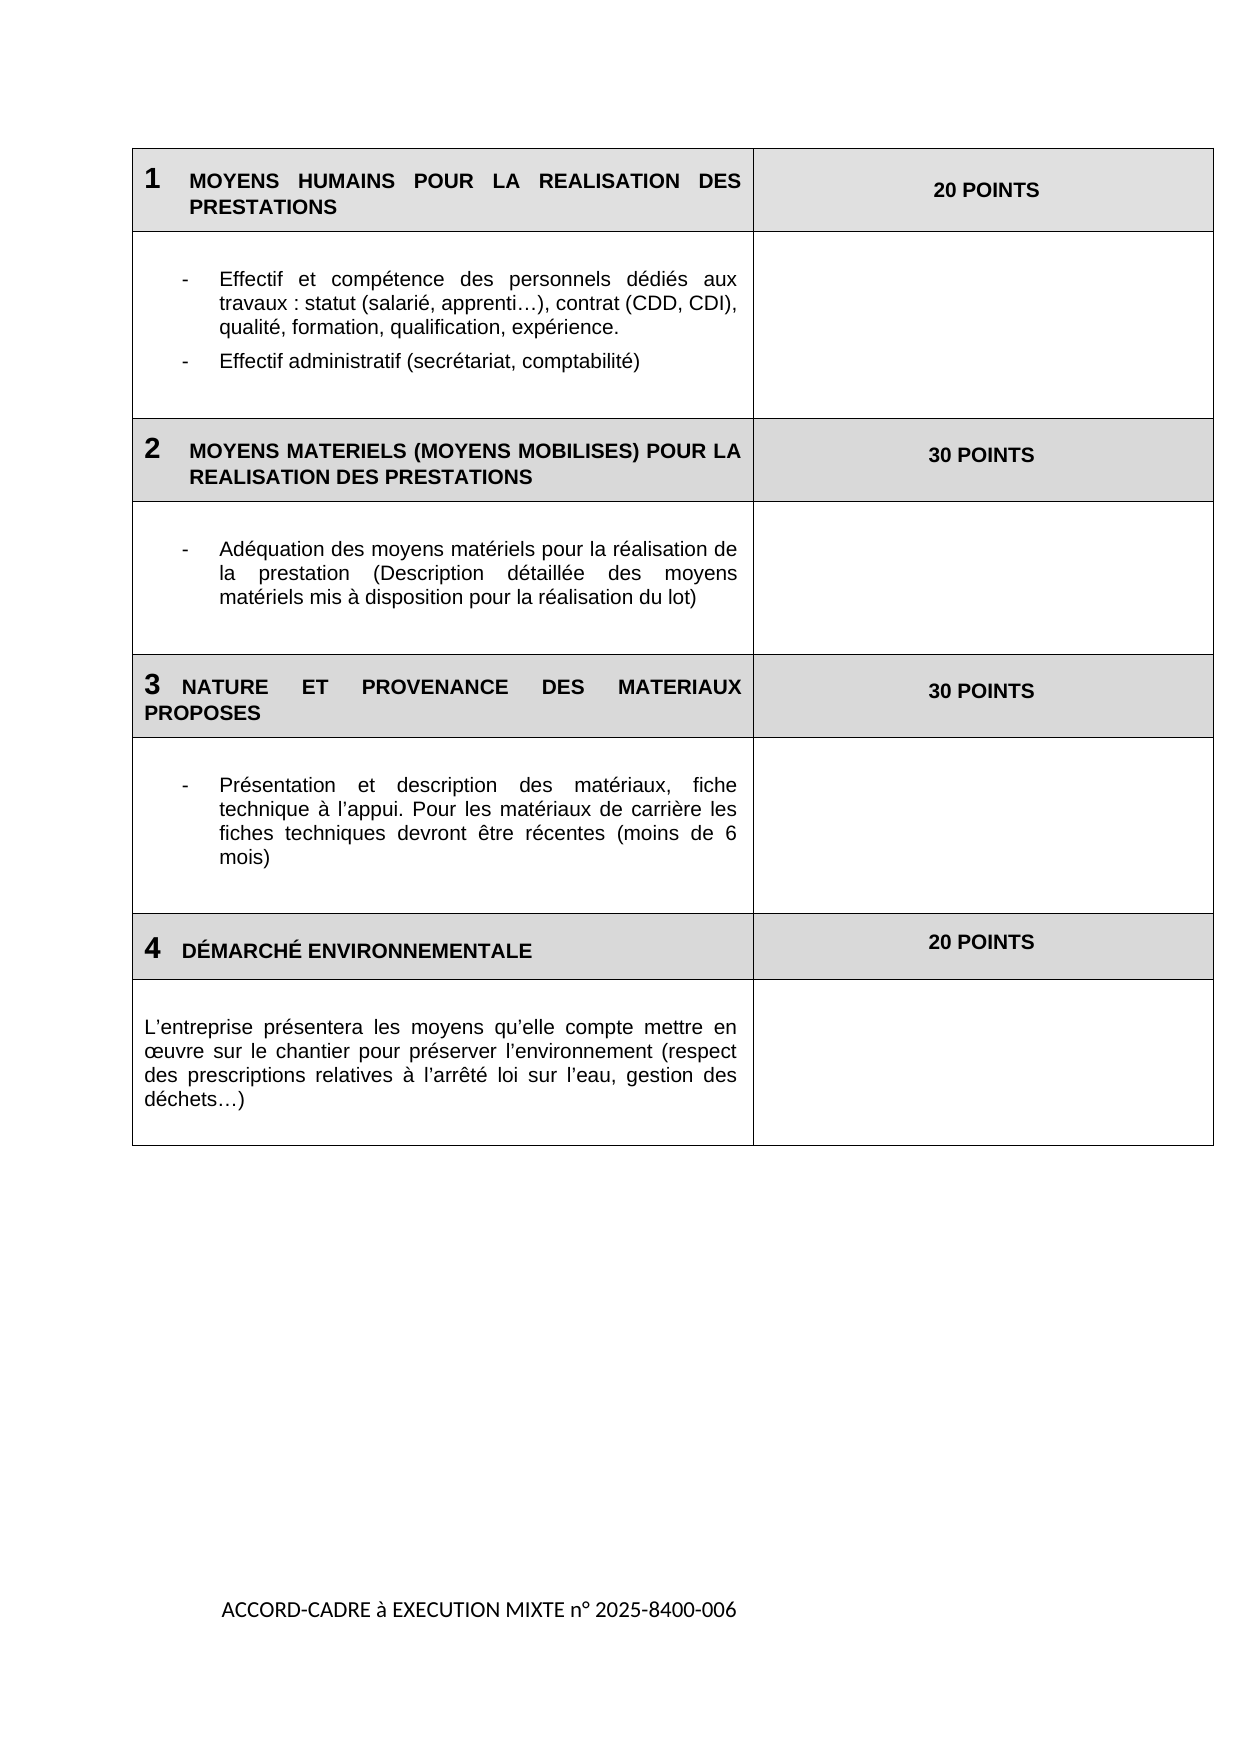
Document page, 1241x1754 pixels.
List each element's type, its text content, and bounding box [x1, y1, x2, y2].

table_cell 30 POINTS [754, 419, 1213, 501]
table_cell [754, 232, 1213, 418]
table_cell Effectif et compétence des personnels dédiés aux travaux : statut (salarié, apprenti…), contrat (CDD, CDI), qualité, formation, qualification, expérience. Effectif administratif (secrétariat, comptabilité) [133, 232, 753, 418]
table_cell 30 POINTS [754, 655, 1213, 737]
table_cell L’entreprise présentera les moyens qu’elle compte mettre en œuvre sur le chantier pour préserver l’environnement (respect des prescriptions relatives à l’arrêté loi sur l’eau, gestion des déchets…) [133, 980, 753, 1145]
table_cell Démarché environnementale [133, 914, 753, 979]
table_header 20 POINTS [754, 149, 1213, 231]
table_cell [754, 502, 1213, 653]
table_cell [754, 738, 1213, 913]
table_cell Adéquation des moyens matériels pour la réalisation de la prestation (Description détaillée des moyens matériels mis à disposition pour la réalisation du lot) [133, 502, 753, 653]
table_cell MOYENS MATERIELS (MOYENS MOBILISES) POUR LA REALISATION DES PRESTATIONS [133, 419, 753, 501]
table_cell Présentation et description des matériaux, fiche technique à l’appui. Pour les matériaux de carrière les fiches techniques devront être récentes (moins de 6 mois) [133, 738, 753, 913]
table_cell [754, 980, 1213, 1145]
table_cell 20 POINTS [754, 914, 1213, 979]
table_cell NATURE ET PROVENANCE DES MATERIAUX PROPOSES [133, 655, 753, 737]
table_header MOYENS HUMAINS POUR LA REALISATION DES PRESTATIONS [133, 149, 753, 231]
